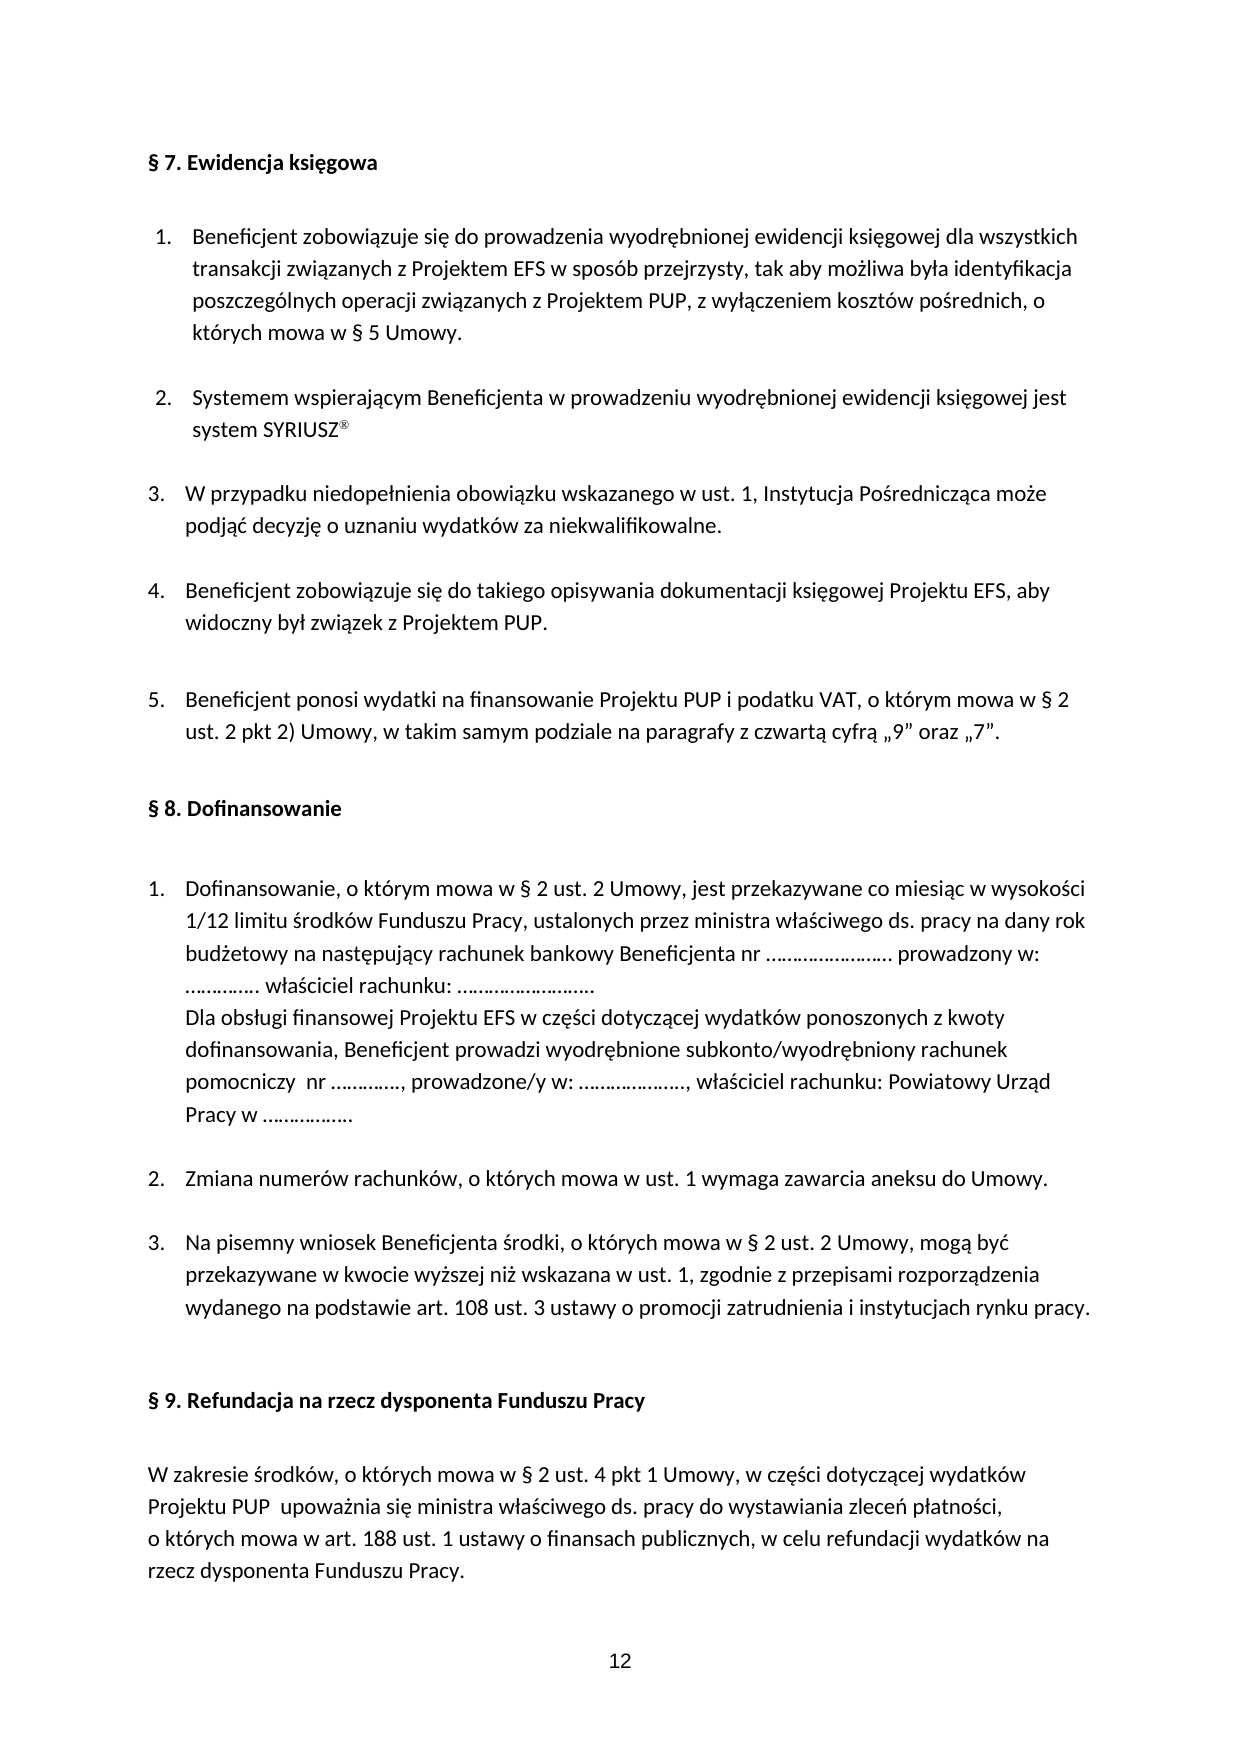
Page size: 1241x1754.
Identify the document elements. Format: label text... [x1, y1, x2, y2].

list Beneficjent ponosi wydatki na finansowanie Projektu PUP i podatku VAT, o którym mowa w § 2 ust. 2 pkt 2) Umowy, w takim samym podziale na paragrafy z czwartą cyfrą „9” oraz „7”. [148, 685, 1093, 745]
list Systemem wspierającym Beneficjenta w prowadzeniu wyodrębnionej ewidencji księgowej jest system SYRIUSZ [155, 383, 1093, 443]
text § 8. Dofinansowanie [148, 794, 1093, 822]
list Na pisemny wniosek Beneficjenta środki, o których mowa w § 2 ust. 2 Umowy, mogą być przekazywane w kwocie wyższej niż wskazana w ust. 1, zgodnie z przepisami rozporządzenia wydanego na podstawie art. 108 ust. 3 ustawy o promocji zatrudnienia i instytucjach rynku pracy. [148, 1228, 1093, 1321]
list W przypadku niedopełnienia obowiązku wskazanego w ust. 1, Instytucja Pośrednicząca może podjąć decyzję o uznaniu wydatków za niekwalifikowalne. [148, 479, 1093, 539]
list Dofinansowanie, o którym mowa w § 2 ust. 2 Umowy, jest przekazywane co miesiąc w wysokości 1/12 limitu środków Funduszu Pracy, ustalonych przez ministra właściwego ds. pracy na dany rok budżetowy na następujący rachunek bankowy Beneficjenta nr …………………… prowadzony w: ………….. właściciel rachunku: …………………….. [148, 874, 1093, 999]
text § 9. Refundacja na rzecz dysponenta Funduszu Pracy [148, 1386, 1093, 1414]
text W zakresie środków, o których mowa w § 2 ust. 4 pkt 1 Umowy, w części dotyczącej wydatków Projektu PUP upoważnia się ministra właściwego ds. pracy do wystawiania zleceń płatności, o których mowa w art. 188 ust. 1 ustawy o finansach publicznych, w celu refundacji wydatków na rzecz dysponenta Funduszu Pracy. [148, 1460, 1093, 1585]
text Dla obsługi finansowej Projektu EFS w części dotyczącej wydatków ponoszonych z kwoty dofinansowania, Beneficjent prowadzi wyodrębnione subkonto/wyodrębniony rachunek pomocniczy nr …………., prowadzone/y w: ……………….., właściciel rachunku: Powiatowy Urząd Pracy w …………….. [185, 1003, 1093, 1128]
list Beneficjent zobowiązuje się do prowadzenia wyodrębnionej ewidencji księgowej dla wszystkich transakcji związanych z Projektem EFS w sposób przejrzysty, tak aby możliwa była identyfikacja poszczególnych operacji związanych z Projektem PUP, z wyłączeniem kosztów pośrednich, o których mowa w § 5 Umowy. [154, 222, 1093, 378]
list Zmiana numerów rachunków, o których mowa w ust. 1 wymaga zawarcia aneksu do Umowy. [148, 1164, 1093, 1192]
text § 7. Ewidencja księgowa [148, 148, 1093, 176]
list Beneficjent zobowiązuje się do takiego opisywania dokumentacji księgowej Projektu EFS, aby widoczny był związek z Projektem PUP. [148, 576, 1093, 636]
